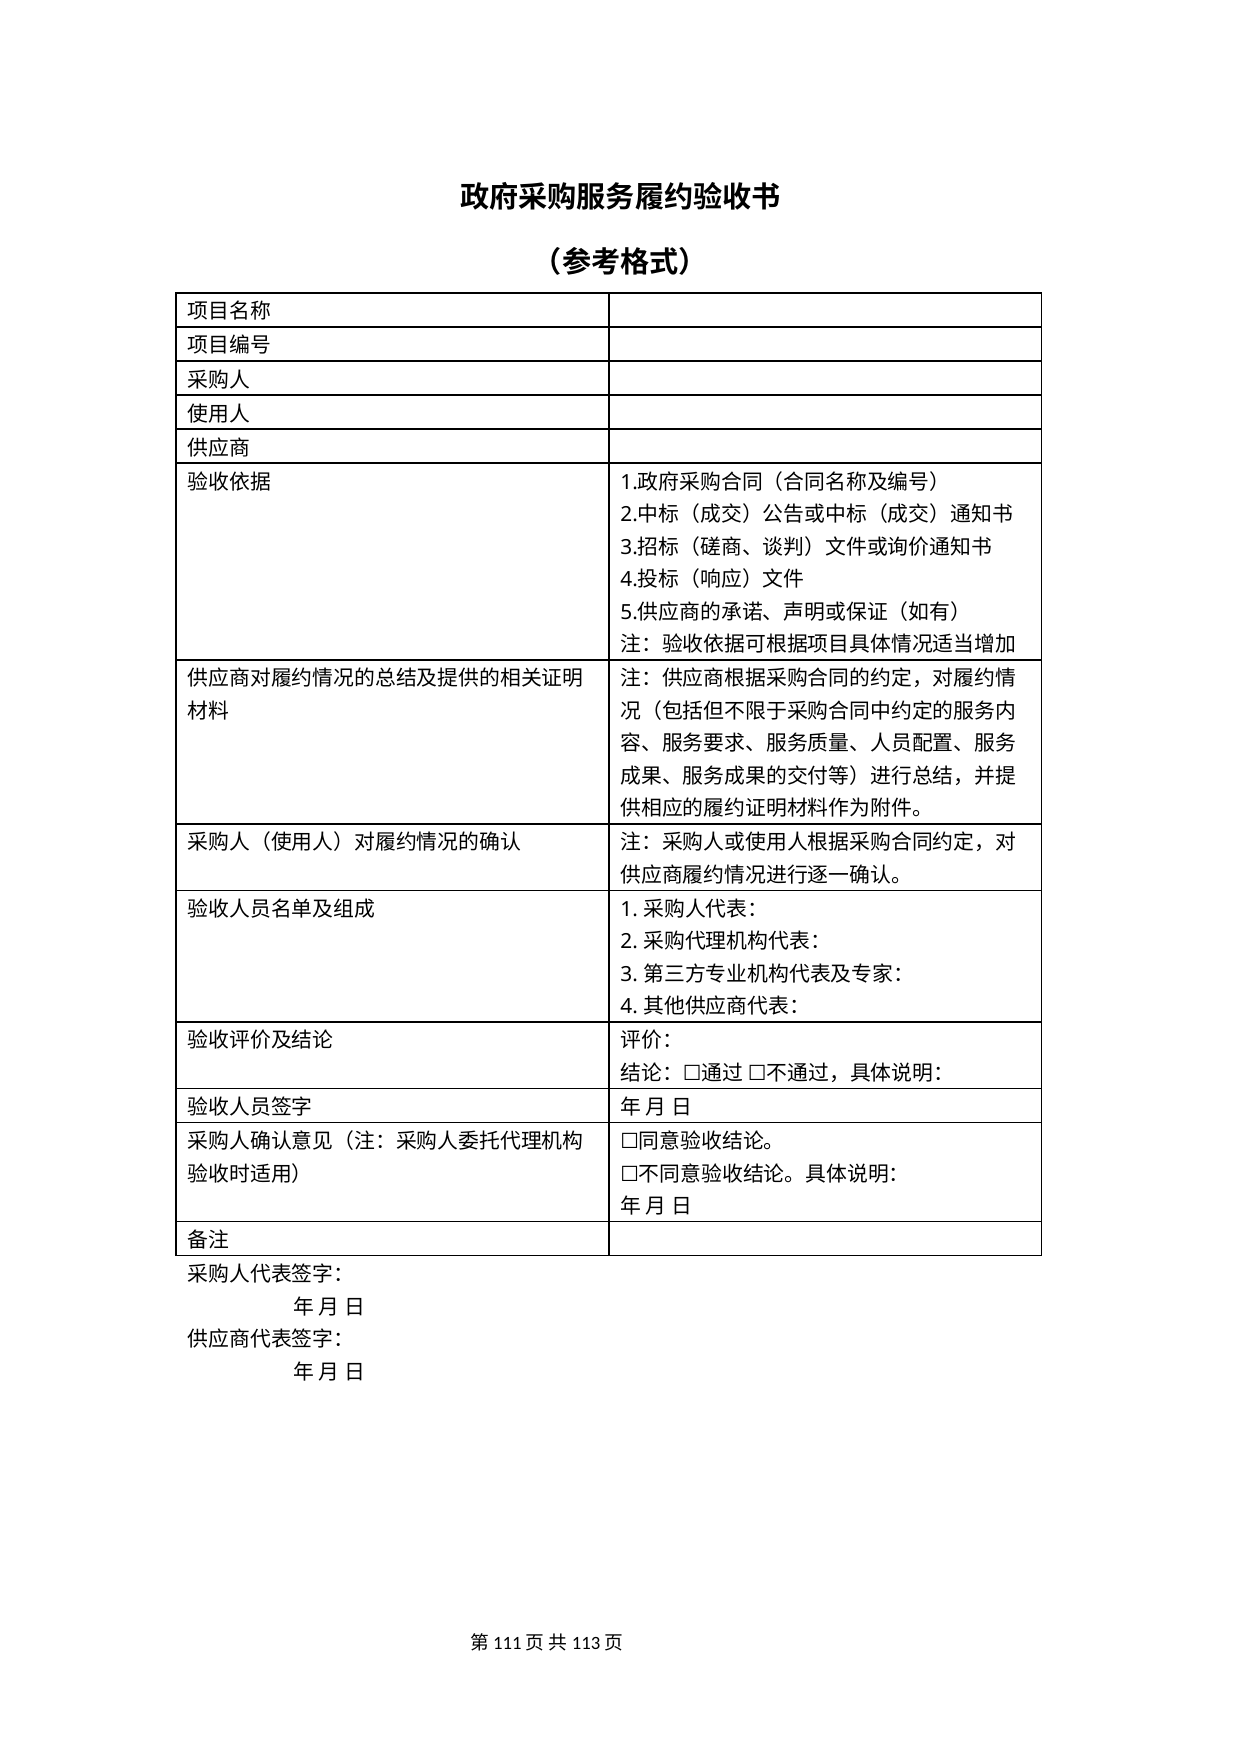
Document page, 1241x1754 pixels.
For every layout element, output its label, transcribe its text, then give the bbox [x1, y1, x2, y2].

table_cell [610, 362, 1041, 394]
table_header 项目名称 [177, 294, 608, 326]
table_cell 采购人 [177, 362, 608, 394]
table_cell 项目编号 [177, 328, 608, 360]
table_cell 采购人确认意见（注：采购人委托代理机构验收时适用） [177, 1123, 608, 1221]
table_cell [610, 430, 1041, 462]
table_cell 验收人员签字 [177, 1089, 608, 1122]
table_cell 年 月 日 [610, 1089, 1041, 1122]
table_cell 注：供应商根据采购合同的约定，对履约情况（包括但不限于采购合同中约定的服务内容、服务要求、服务质量、人员配置、服务成果、服务成果的交付等）进行总结，并提供相应的履约证明材料作为附件。 [610, 661, 1041, 823]
text 年 月 日 [187, 1289, 1053, 1321]
table_header [610, 294, 1041, 326]
table_cell [610, 396, 1041, 428]
table_cell 使用人 [177, 396, 608, 428]
table_cell 验收依据 [177, 464, 608, 659]
table_cell [610, 328, 1041, 360]
table_cell ☐同意验收结论。 ☐不同意验收结论。具体说明： 年 月 日 [610, 1123, 1041, 1221]
text 采购人代表签字： [187, 1256, 1053, 1289]
table_cell 1. 采购人代表： 2. 采购代理机构代表： 3. 第三方专业机构代表及专家： 4. 其他供应商代表： [610, 891, 1041, 1021]
table_cell 注：采购人或使用人根据采购合同约定，对供应商履约情况进行逐一确认。 [610, 825, 1041, 889]
table_cell 1.政府采购合同（合同名称及编号） 2.中标（成交）公告或中标（成交）通知书 3.招标（磋商、谈判）文件或询价通知书 4.投标（响应）文件 5.供应商的承诺、声明或保证（如有） 注：验收依据可根据项目具体情况适当增加 [610, 464, 1041, 659]
table_cell 验收人员名单及组成 [177, 891, 608, 1021]
table_cell 供应商对履约情况的总结及提供的相关证明材料 [177, 661, 608, 823]
table_cell 供应商 [177, 430, 608, 462]
table_cell 评价： 结论：☐通过 ☐不通过，具体说明： [610, 1023, 1041, 1088]
text 年 月 日 [187, 1354, 1053, 1386]
table_cell 验收评价及结论 [177, 1023, 608, 1088]
table_cell 备注 [177, 1222, 608, 1255]
text （参考格式） [187, 227, 1053, 292]
text 政府采购服务履约验收书 [187, 162, 1053, 227]
text 供应商代表签字： [187, 1321, 1053, 1354]
table_cell [610, 1222, 1041, 1255]
table_cell 采购人（使用人）对履约情况的确认 [177, 825, 608, 889]
